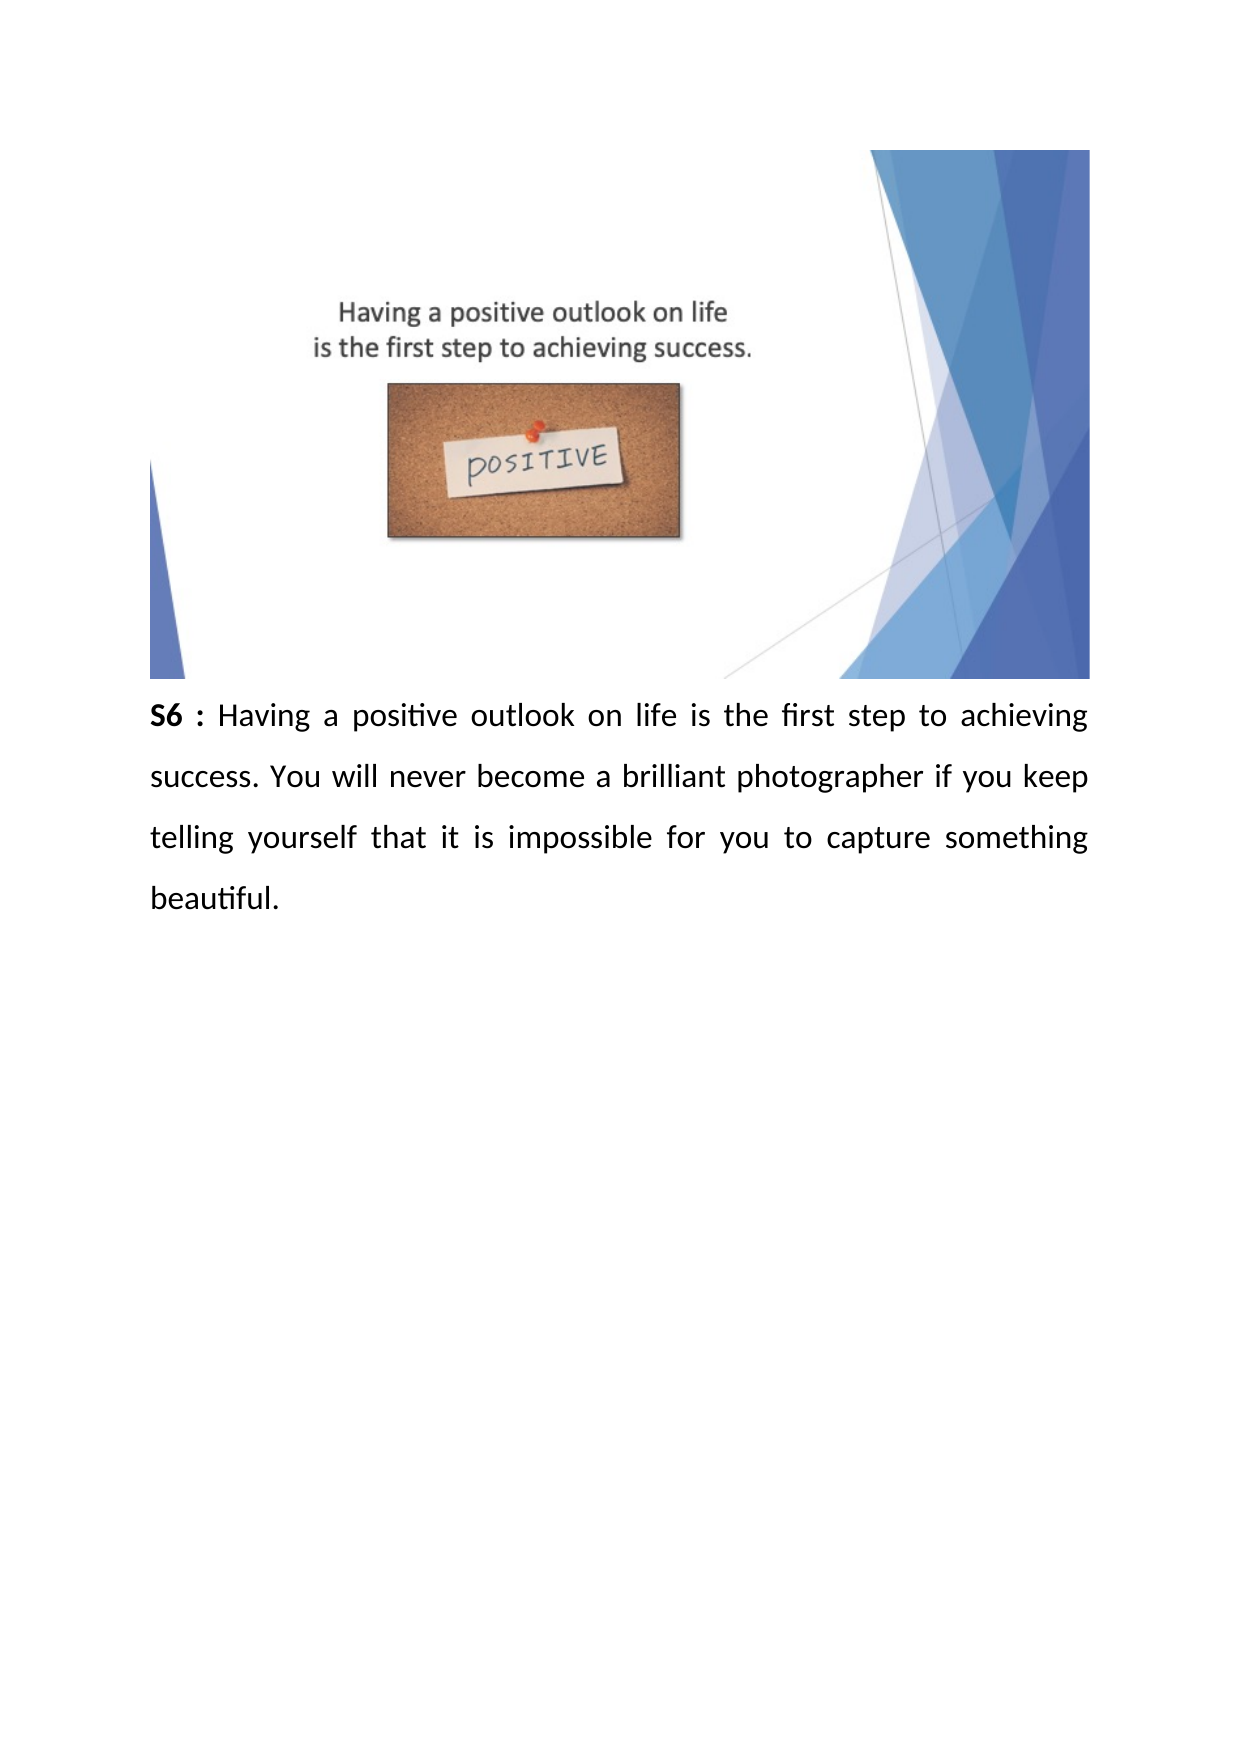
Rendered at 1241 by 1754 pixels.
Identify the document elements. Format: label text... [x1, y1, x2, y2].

picture [150, 150, 1090, 679]
text S6 : Having a positive outlook on life is the first step to achieving success. You will never become a brilliant photographer if you keep telling yourself that it is impossible for you to capture something beautiful. [150, 694, 1090, 918]
